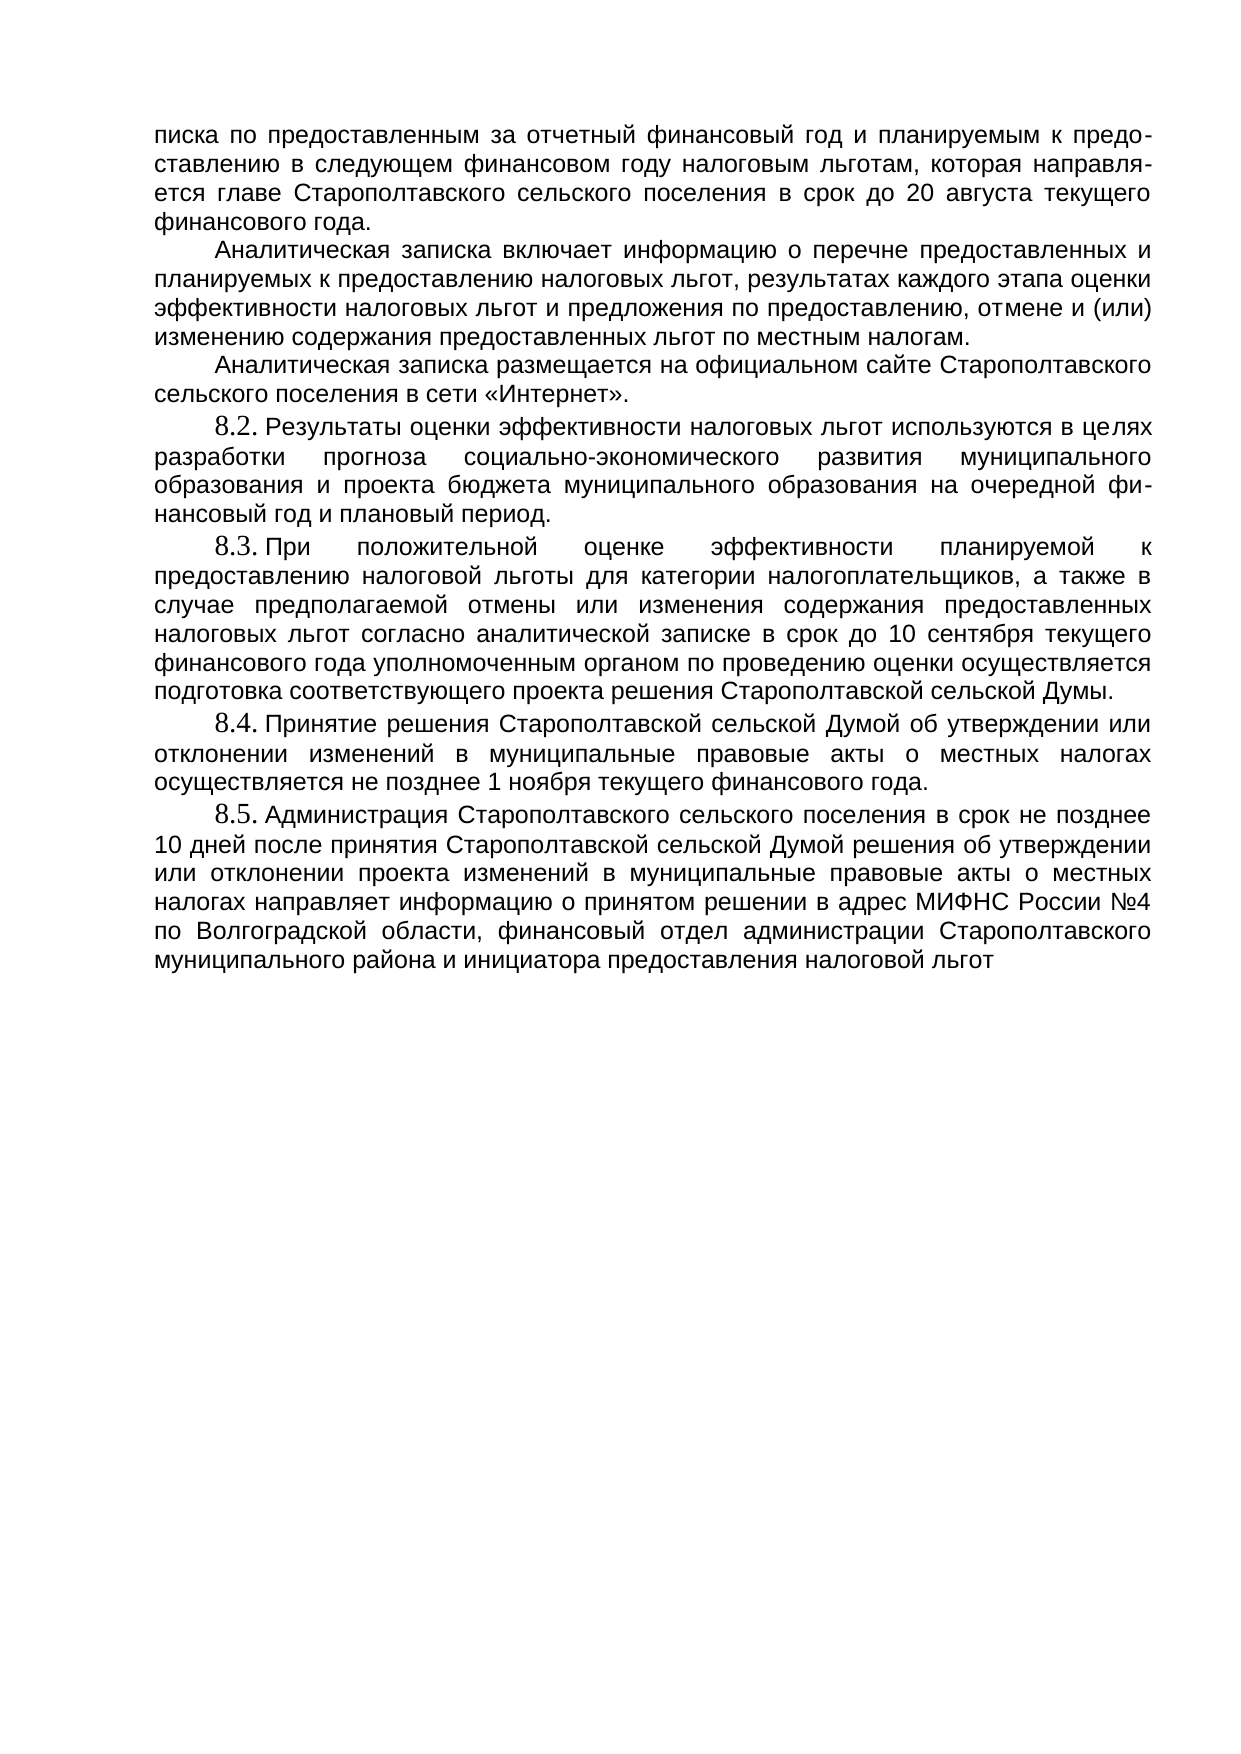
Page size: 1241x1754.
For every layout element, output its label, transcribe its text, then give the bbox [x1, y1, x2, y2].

list При положительной оценке эффективности планируемой к предоставлению налоговой льготы для категории налогоплательщиков, а также в случае предполагаемой отмены или изменения содержания предоставленных налоговых льгот согласно аналитической записке в срок до 10 сентября текущего финансового года уполномоченным органом по проведению оценки осуществляется подготовка соответствующего проекта решения Старополтавской сельской Думы. [154, 528, 1152, 705]
text Аналитическая записка размещается на официальном сайте Старополтавского сельского поселения в сети «Интернет». [154, 351, 1152, 408]
list Администрация Старополтавского сельского поселения в срок не позднее 10 дней после принятия Старополтавской сельской Думой решения об утверждении или отклонении проекта изменений в муниципальные правовые акты о местных налогах направляет информацию о принятом решении в адрес МИФНС России №4 по Волгоградской области, финансовый отдел администрации Старополтавского муниципального района и инициатора предоставления налоговой льгот [154, 796, 1152, 973]
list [154, 121, 1152, 236]
list Принятие решения Старополтавской сельской Думой об утверждении или отклонении изменений в муниципальные правовые акты о местных налогах осуществляется не позднее 1 ноября текущего финансового года. [154, 705, 1152, 796]
list Результаты оценки эффективности налоговых льгот используются в целях разработки прогноза социально-экономического развития муниципального образования и проекта бюджета муниципального образования на очередной финансовый год и плановый период. [154, 408, 1152, 528]
text Аналитическая записка включает информацию о перечне предоставленных и планируемых к предоставлению налоговых льгот, результатах каждого этапа оценки эффективности налоговых льгот и предложения по предоставлению, отмене и (или) изменению содержания предоставленных льгот по местным налогам. [154, 236, 1152, 351]
